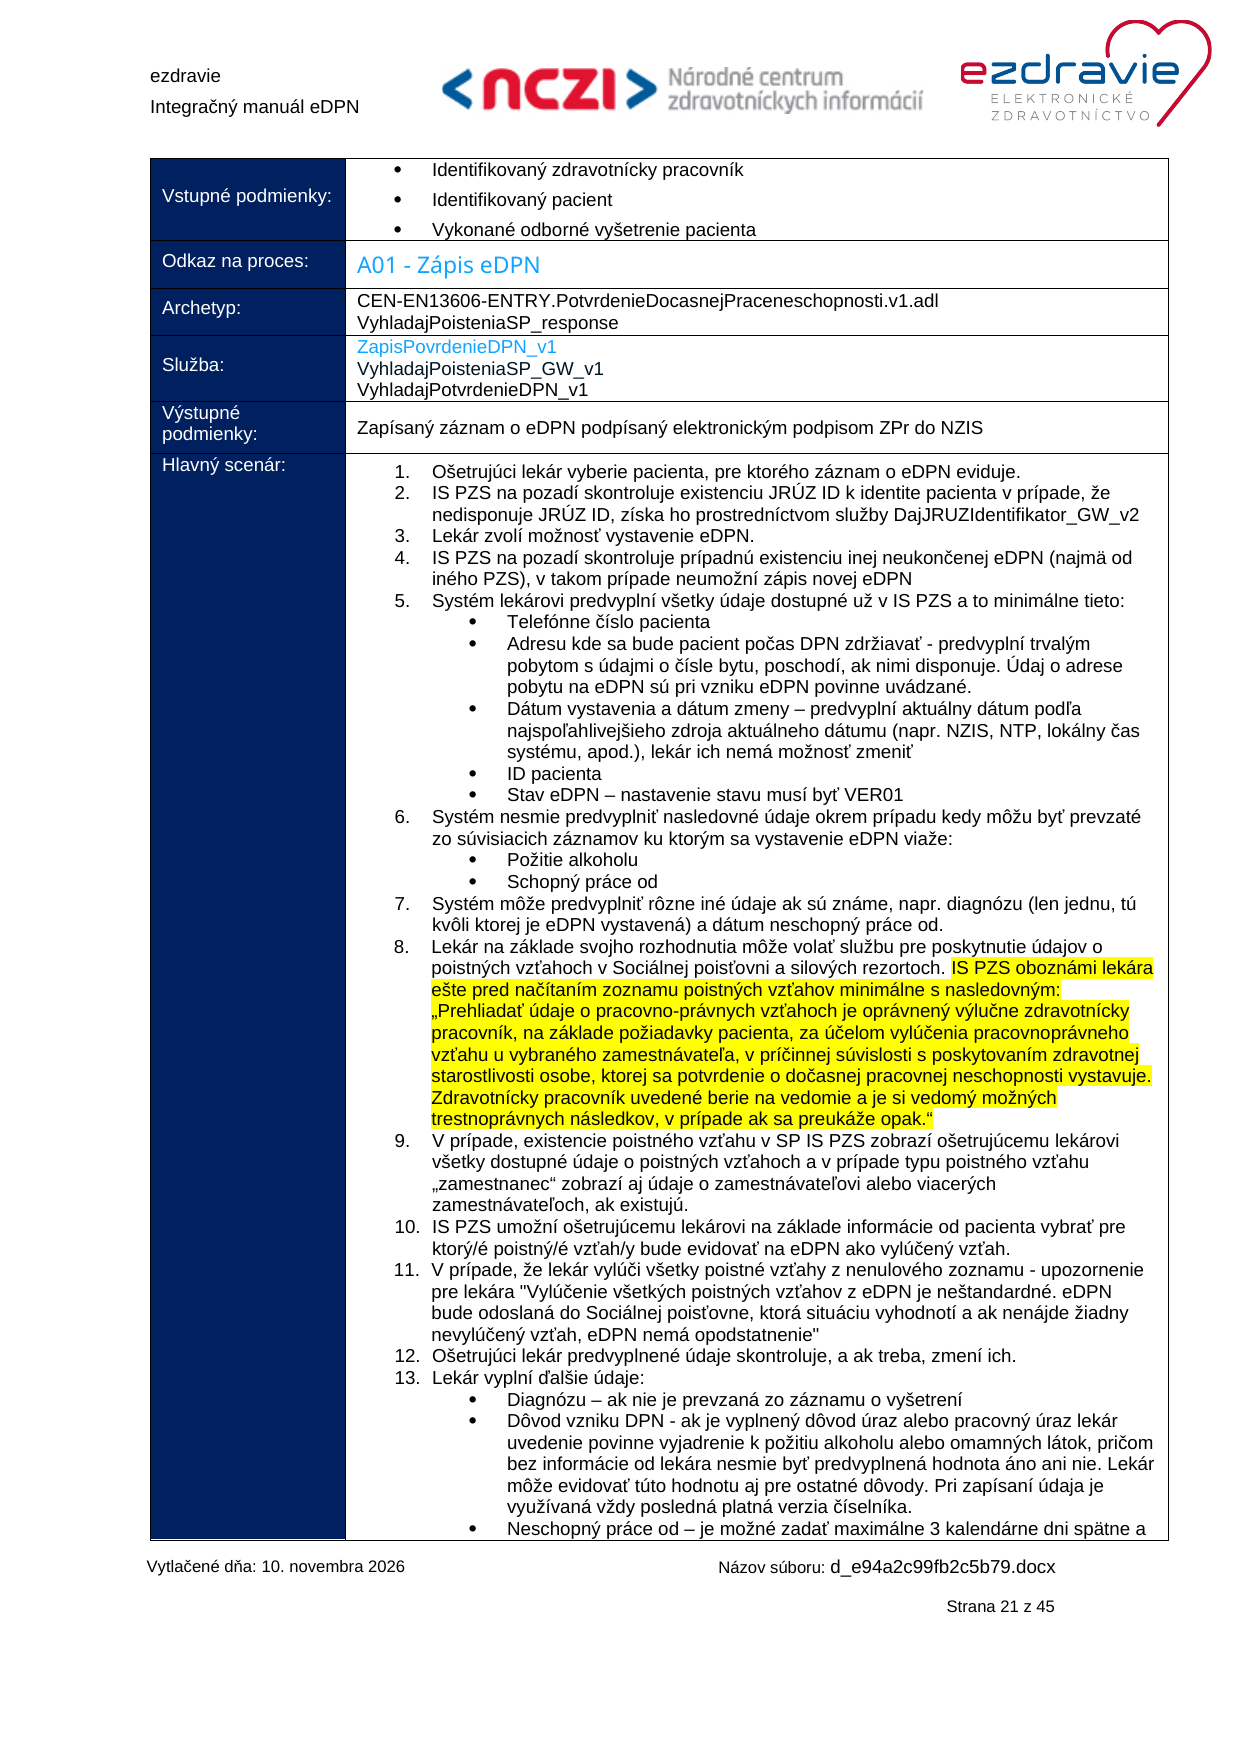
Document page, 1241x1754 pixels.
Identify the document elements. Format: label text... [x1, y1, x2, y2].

table_cell Výstupné podmienky: [151, 402, 345, 453]
table_cell Zapísaný záznam o eDPN podpísaný elektronickým podpisom ZPr do NZIS [346, 402, 1168, 453]
table_cell Hlavný scenár: [151, 454, 345, 1539]
table_cell ZapisPovrdenieDPN_v1 VyhladajPoisteniaSP_GW_v1 VyhladajPotvrdenieDPN_v1 [346, 336, 1168, 401]
picture [961, 20, 1212, 127]
table_cell Vstupné podmienky: [151, 159, 345, 240]
table_cell Odkaz na proces: [151, 241, 345, 288]
table_cell Identifikovaný zdravotnícky pracovník Identifikovaný pacient Vykonané odborné vyšetrenie pacienta [346, 159, 1168, 240]
table_cell Archetyp: [151, 289, 345, 335]
picture [442, 67, 924, 114]
table_cell CEN-EN13606-ENTRY.PotvrdenieDocasnejPraceneschopnosti.v1.adl VyhladajPoisteniaSP_response [346, 289, 1168, 335]
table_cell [346, 454, 1168, 1539]
table_cell A01 - Zápis eDPN [346, 241, 1168, 288]
table_cell Služba: [151, 336, 345, 401]
